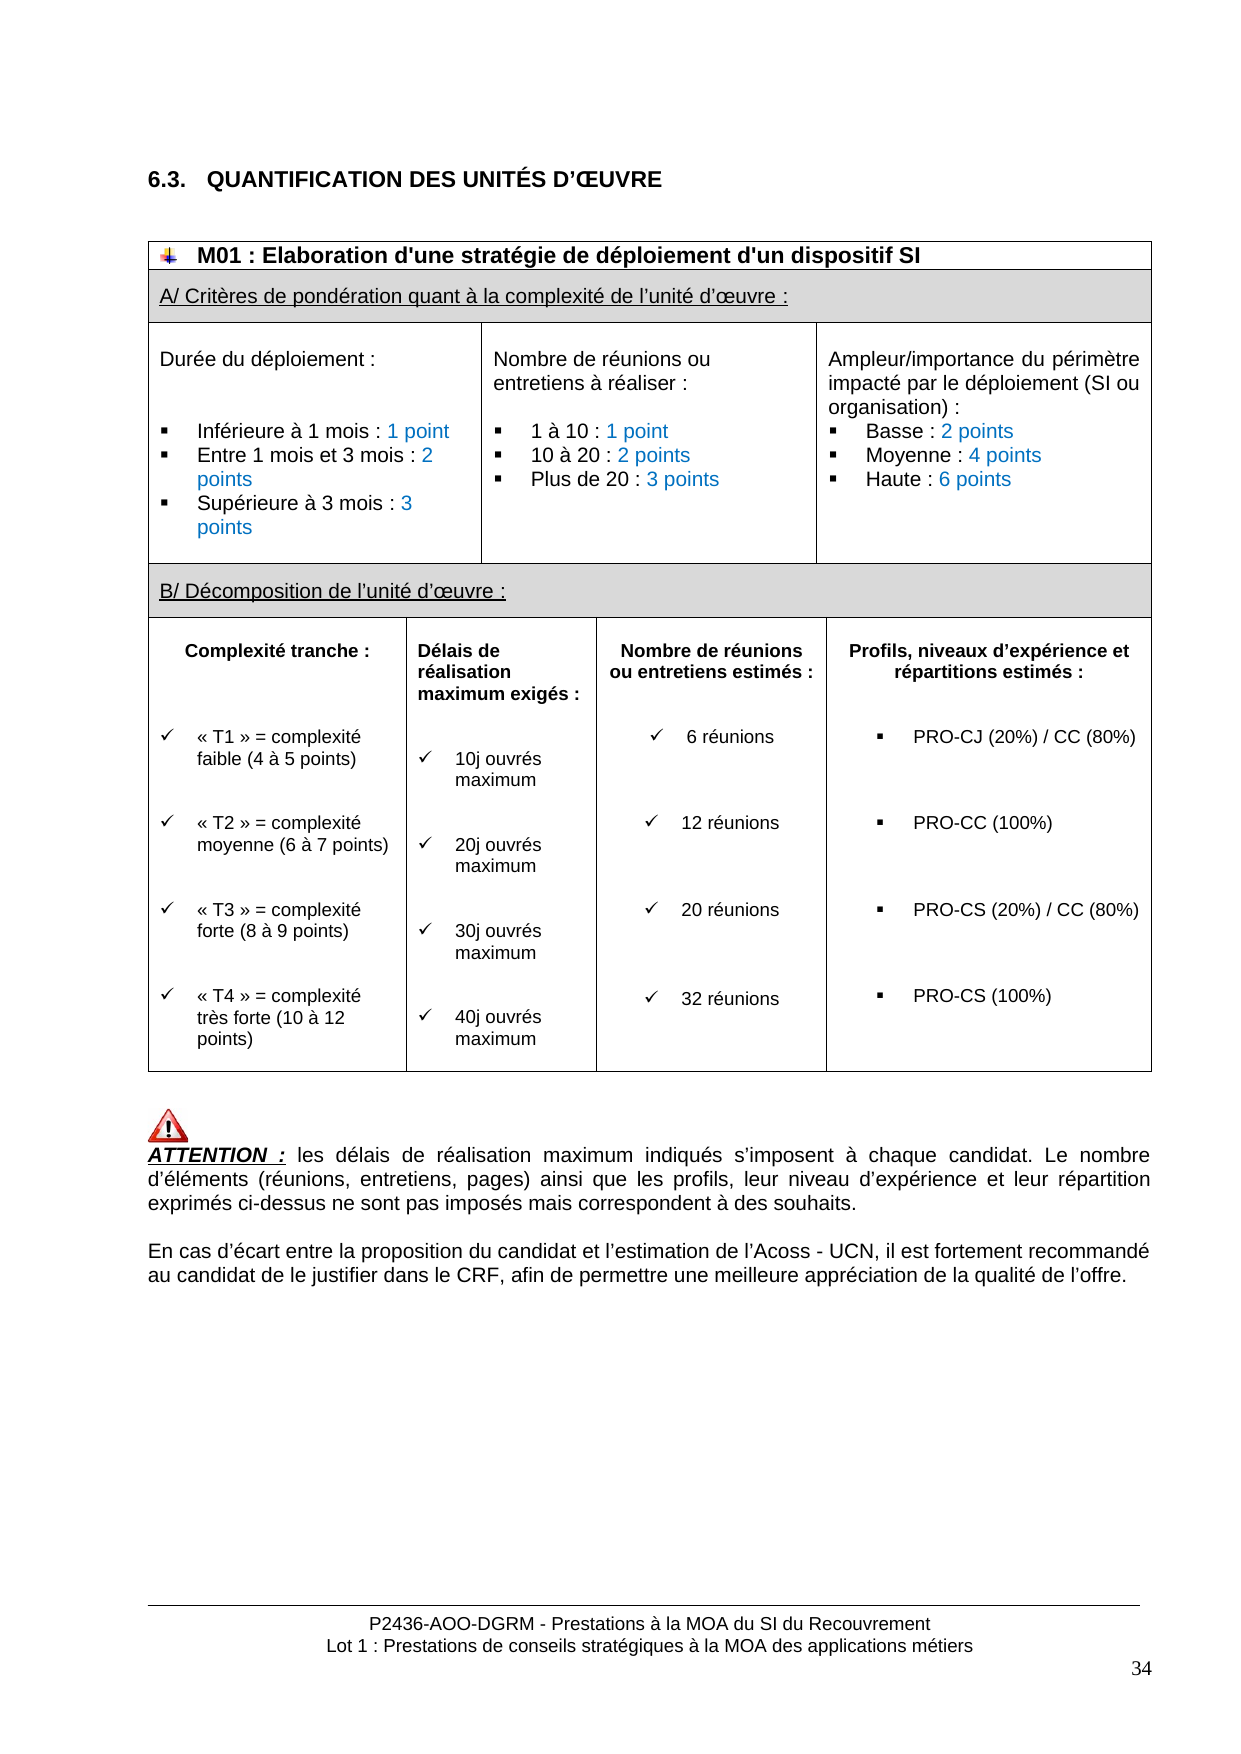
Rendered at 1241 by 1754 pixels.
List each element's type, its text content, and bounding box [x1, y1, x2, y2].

picture [147, 1108, 189, 1143]
picture [160, 246, 177, 264]
text ATTENTION : les délais de réalisation maximum indiqués s’imposent à chaque candidat. Le nombre d’éléments (réunions, entretiens, pages) ainsi que les profils, leur niveau d’expérience et leur répartition exprimés ci-dessus ne sont pas imposés mais correspondent à des souhaits. [148, 1143, 1152, 1215]
subtitle Quantification des Unités d’œuvre [148, 166, 1152, 193]
table_cell Nombre de réunions ou entretiens estimés : 6 réunions 12 réunions 20 réunions 32 réunions [597, 618, 826, 1071]
table_cell Nombre de réunions ou entretiens à réaliser : 1 à 10 : 1 point 10 à 20 : 2 points Plus de 20 : 3 points [482, 323, 816, 563]
text En cas d’écart entre la proposition du candidat et l’estimation de l’Acoss - UCN, il est fortement recommandé au candidat de le justifier dans le CRF, afin de permettre une meilleure appréciation de la qualité de l’offre. [148, 1239, 1152, 1287]
table_cell Complexité tranche : « T1 » = complexité faible (4 à 5 points) « T2 » = complexité moyenne (6 à 7 points) « T3 » = complexité forte (8 à 9 points) « T4 » = complexité très forte (10 à 12 points) [149, 618, 406, 1071]
table_cell Durée du déploiement : Inférieure à 1 mois : 1 point Entre 1 mois et 3 mois : 2 points Supérieure à 3 mois : 3 points [149, 323, 481, 563]
table_cell Délais de réalisation maximum exigés : 10j ouvrés maximum 20j ouvrés maximum 30j ouvrés maximum 40j ouvrés maximum [407, 618, 596, 1071]
table_cell Profils, niveaux d’expérience et répartitions estimés : PRO-CJ (20%) / CC (80%) PRO-CC (100%) PRO-CS (20%) / CC (80%) PRO-CS (100%) [827, 618, 1151, 1071]
table_cell Ampleur/importance du périmètre impacté par le déploiement (SI ou organisation) : Basse : 2 points Moyenne : 4 points Haute : 6 points [817, 323, 1151, 563]
table_header M01 : Elaboration d'une stratégie de déploiement d'un dispositif SI [149, 242, 1151, 268]
table_cell A/ Critères de pondération quant à la complexité de l’unité d’œuvre : [149, 270, 1151, 322]
table_cell B/ Décomposition de l’unité d’œuvre : [149, 564, 1151, 617]
